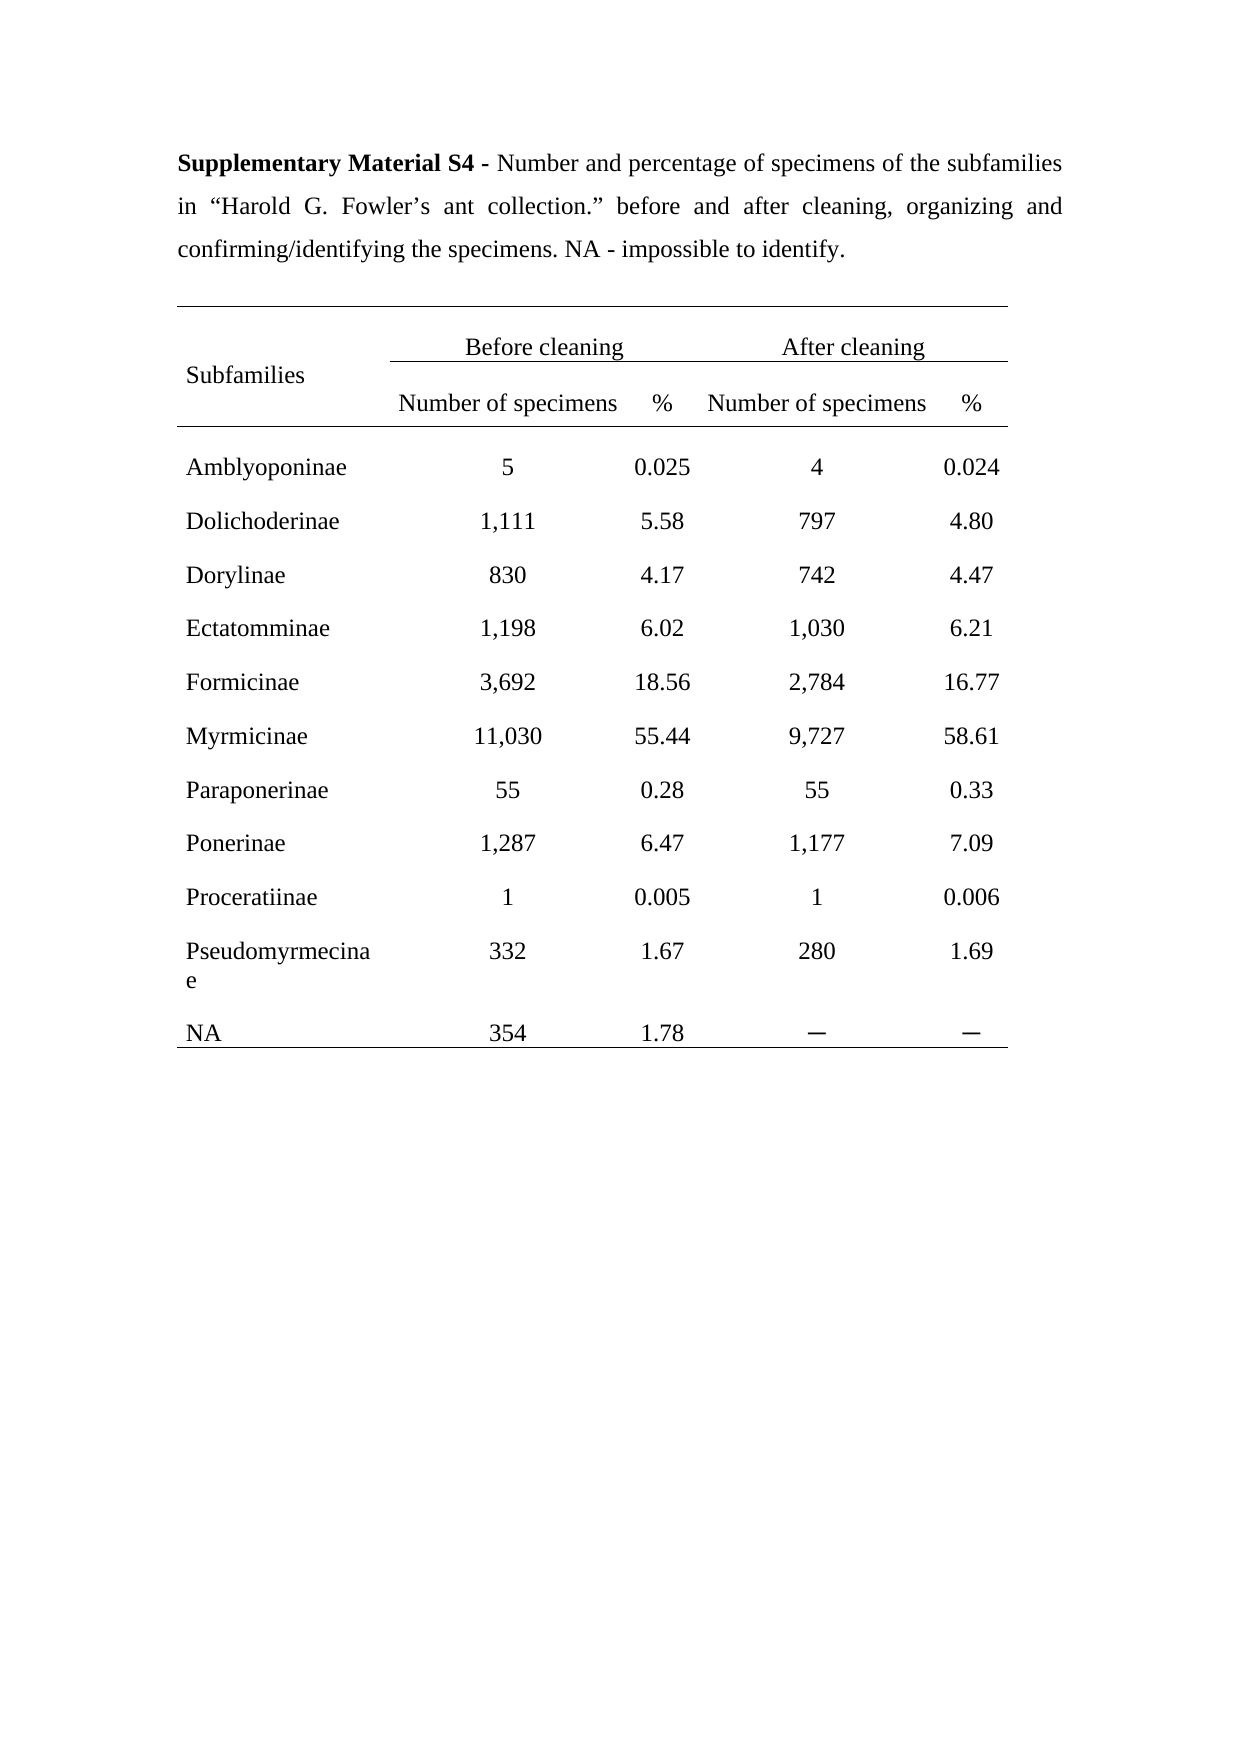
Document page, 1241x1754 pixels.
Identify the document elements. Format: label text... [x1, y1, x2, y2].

table_cell 58.61 [935, 696, 1008, 750]
table_cell 2,784 [699, 642, 935, 696]
table_cell 55.44 [626, 696, 699, 750]
table_cell 797 [699, 481, 935, 535]
table_cell 0.005 [626, 857, 699, 911]
table_cell 16.77 [935, 642, 1008, 696]
table_cell 4.17 [626, 535, 699, 588]
table_cell Number of specimens [699, 362, 935, 426]
table_cell 55 [390, 750, 626, 803]
table_cell 55 [699, 750, 935, 803]
table_cell 280 [699, 911, 935, 993]
table_cell ─ [935, 994, 1008, 1047]
table_cell Myrmicinae [177, 696, 389, 750]
table_cell % [626, 362, 699, 426]
table_cell 18.56 [626, 642, 699, 696]
table_cell Number of specimens [390, 362, 626, 426]
table_cell 1 [699, 857, 935, 911]
table_cell 6.02 [626, 589, 699, 642]
table_cell % [935, 362, 1008, 426]
table_cell Proceratiinae [177, 857, 389, 911]
table_cell 0.28 [626, 750, 699, 803]
table_cell NA [177, 994, 389, 1047]
table_cell 5 [390, 427, 626, 481]
table_cell 1,287 [390, 804, 626, 857]
table_cell 0.006 [935, 857, 1008, 911]
table_cell 6.47 [626, 804, 699, 857]
table_cell Dorylinae [177, 535, 389, 588]
table_cell 1 [390, 857, 626, 911]
table_cell 354 [390, 994, 626, 1047]
table_cell 6.21 [935, 589, 1008, 642]
table_cell ─ [699, 994, 935, 1047]
table_cell 1,198 [390, 589, 626, 642]
table_cell 0.024 [935, 427, 1008, 481]
table_cell 4.80 [935, 481, 1008, 535]
table_cell 0.33 [935, 750, 1008, 803]
table_cell 742 [699, 535, 935, 588]
table_header Subfamilies [177, 307, 389, 426]
table_cell Amblyoponinae [177, 427, 389, 481]
table_cell Dolichoderinae [177, 481, 389, 535]
table_cell 4 [699, 427, 935, 481]
table_cell Formicinae [177, 642, 389, 696]
table_cell Pseudomyrmecinae [177, 911, 389, 993]
table_cell 3,692 [390, 642, 626, 696]
table_header After cleaning [699, 307, 1008, 361]
table_cell 1,030 [699, 589, 935, 642]
table_cell 1,111 [390, 481, 626, 535]
text Supplementary Material S4 - Number and percentage of specimens of the subfamilies in “Harold G. Fowler’s ant collection.” before and after cleaning, organizing and confirming/identifying the specimens. NA - impossible to identify. [177, 148, 1063, 263]
table_cell 0.025 [626, 427, 699, 481]
table_cell Ectatomminae [177, 589, 389, 642]
table_cell 332 [390, 911, 626, 993]
table_cell 9,727 [699, 696, 935, 750]
table_cell 1,177 [699, 804, 935, 857]
table_cell 1.67 [626, 911, 699, 993]
table_cell 11,030 [390, 696, 626, 750]
table_cell 1.69 [935, 911, 1008, 993]
table_cell Paraponerinae [177, 750, 389, 803]
table_cell Ponerinae [177, 804, 389, 857]
table_cell 830 [390, 535, 626, 588]
table_header Before cleaning [390, 307, 699, 361]
table_cell 5.58 [626, 481, 699, 535]
table_cell 1.78 [626, 994, 699, 1047]
table_cell 4.47 [935, 535, 1008, 588]
table_cell 7.09 [935, 804, 1008, 857]
